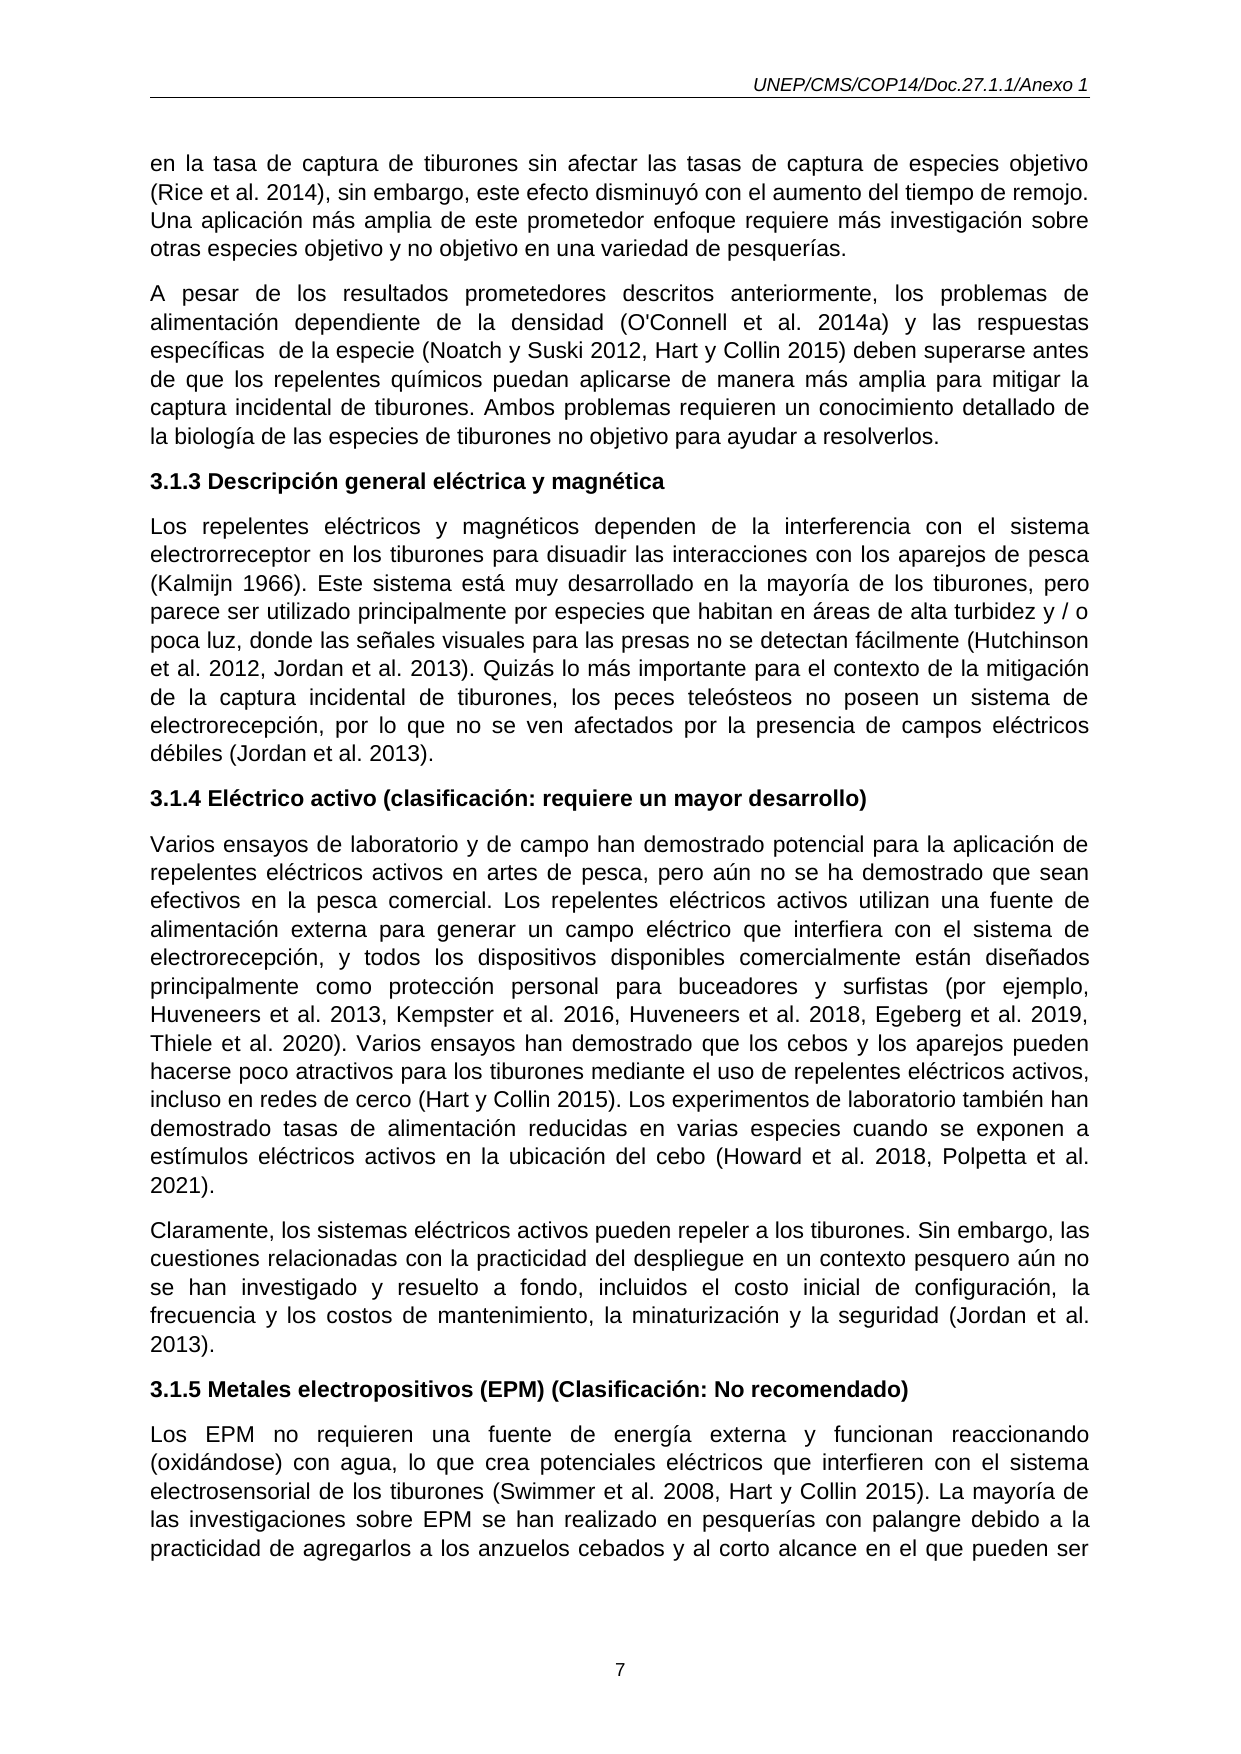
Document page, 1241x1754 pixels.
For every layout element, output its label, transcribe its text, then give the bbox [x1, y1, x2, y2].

text A pesar de los resultados prometedores descritos anteriormente, los problemas de alimentación dependiente de la densidad (O'Connell et al. 2014a) y las respuestas específicas de la especie (Noatch y Suski 2012, Hart y Collin 2015) deben superarse antes de que los repelentes químicos puedan aplicarse de manera más amplia para mitigar la captura incidental de tiburones. Ambos problemas requieren un conocimiento detallado de la biología de las especies de tiburones no objetivo para ayudar a resolverlos. [150, 280, 1090, 449]
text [150, 150, 1090, 262]
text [150, 1421, 1090, 1561]
text Varios ensayos de laboratorio y de campo han demostrado potencial para la aplicación de repelentes eléctricos activos en artes de pesca, pero aún no se ha demostrado que sean efectivos en la pesca comercial. Los repelentes eléctricos activos utilizan una fuente de alimentación externa para generar un campo eléctrico que interfiera con el sistema de electrorecepción, y todos los dispositivos disponibles comercialmente están diseñados principalmente como protección personal para buceadores y surfistas (por ejemplo, Huveneers et al. 2013, Kempster et al. 2016, Huveneers et al. 2018, Egeberg et al. 2019, Thiele et al. 2020). Varios ensayos han demostrado que los cebos y los aparejos pueden hacerse poco atractivos para los tiburones mediante el uso de repelentes eléctricos activos, incluso en redes de cerco (Hart y Collin 2015). Los experimentos de laboratorio también han demostrado tasas de alimentación reducidas en varias especies cuando se exponen a estímulos eléctricos activos en la ubicación del cebo (Howard et al. 2018, Polpetta et al. 2021). [150, 831, 1090, 1198]
text 3.1.5 Metales electropositivos (EPM) (Clasificación: No recomendado) [150, 1376, 1090, 1402]
text Claramente, los sistemas eléctricos activos pueden repeler a los tiburones. Sin embargo, las cuestiones relacionadas con la practicidad del despliegue en un contexto pesquero aún no se han investigado y resuelto a fondo, incluidos el costo inicial de configuración, la frecuencia y los costos de mantenimiento, la minaturización y la seguridad (Jordan et al. 2013). [150, 1217, 1090, 1357]
text 3.1.4 Eléctrico activo (clasificación: requiere un mayor desarrollo) [150, 785, 1090, 812]
text Los repelentes eléctricos y magnéticos dependen de la interferencia con el sistema electrorreceptor en los tiburones para disuadir las interacciones con los aparejos de pesca (Kalmijn 1966). Este sistema está muy desarrollado en la mayoría de los tiburones, pero parece ser utilizado principalmente por especies que habitan en áreas de alta turbidez y / o poca luz, donde las señales visuales para las presas no se detectan fácilmente (Hutchinson et al. 2012, Jordan et al. 2013). Quizás lo más importante para el contexto de la mitigación de la captura incidental de tiburones, los peces teleósteos no poseen un sistema de electrorecepción, por lo que no se ven afectados por la presencia de campos eléctricos débiles (Jordan et al. 2013). [150, 513, 1090, 767]
text 3.1.3 Descripción general eléctrica y magnética [150, 468, 1090, 494]
